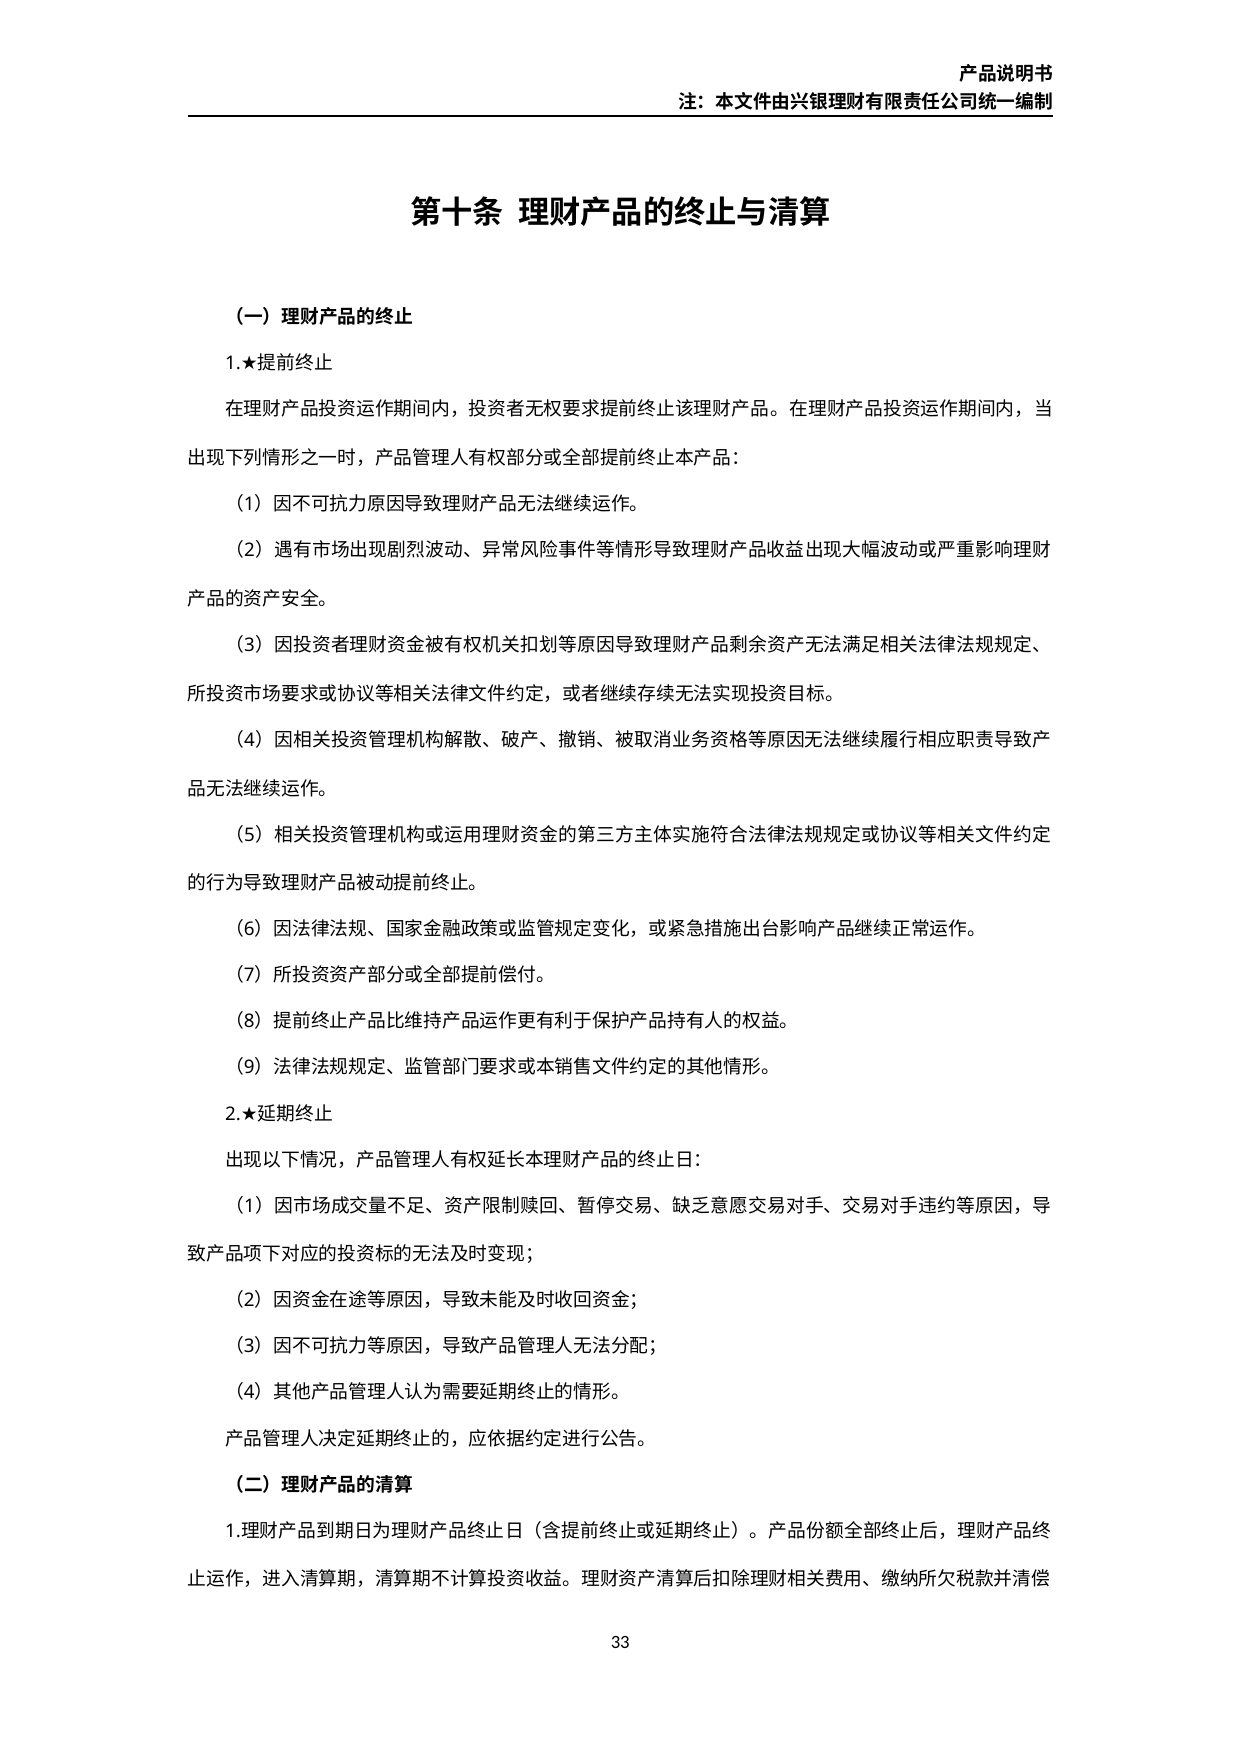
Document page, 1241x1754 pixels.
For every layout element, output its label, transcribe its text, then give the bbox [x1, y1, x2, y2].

text 出现以下情况，产品管理人有权延长本理财产品的终止日： [187, 1142, 1053, 1174]
text （5）相关投资管理机构或运用理财资金的第三方主体实施符合法律法规规定或协议等相关文件约定的行为导致理财产品被动提前终止。 [187, 817, 1053, 898]
text 1.★提前终止 [187, 345, 1053, 378]
text 2.★延期终止 [187, 1096, 1053, 1128]
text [187, 1513, 1053, 1594]
text （3）因投资者理财资金被有权机关扣划等原因导致理财产品剩余资产无法满足相关法律法规规定、所投资市场要求或协议等相关法律文件约定，或者继续存续无法实现投资目标。 [187, 627, 1053, 708]
text （4）因相关投资管理机构解散、破产、撤销、被取消业务资格等原因无法继续履行相应职责导致产品无法继续运作。 [187, 722, 1053, 803]
text （8）提前终止产品比维持产品运作更有利于保护产品持有人的权益。 [187, 1003, 1053, 1036]
text （7）所投资资产部分或全部提前偿付。 [187, 957, 1053, 990]
text （3）因不可抗力等原因，导致产品管理人无法分配； [187, 1328, 1053, 1361]
text （9）法律法规规定、监管部门要求或本销售文件约定的其他情形。 [187, 1049, 1053, 1082]
text （1）因不可抗力原因导致理财产品无法继续运作。 [187, 486, 1053, 519]
text （1）因市场成交量不足、资产限制赎回、暂停交易、缺乏意愿交易对手、交易对手违约等原因，导致产品项下对应的投资标的无法及时变现； [187, 1188, 1053, 1269]
text （二）理财产品的清算 [187, 1467, 1053, 1499]
text （2）遇有市场出现剧烈波动、异常风险事件等情形导致理财产品收益出现大幅波动或严重影响理财产品的资产安全。 [187, 532, 1053, 613]
text （4）其他产品管理人认为需要延期终止的情形。 [187, 1374, 1053, 1407]
text 产品管理人决定延期终止的，应依据约定进行公告。 [187, 1421, 1053, 1453]
text （2）因资金在途等原因，导致未能及时收回资金； [187, 1282, 1053, 1315]
text （6）因法律法规、国家金融政策或监管规定变化，或紧急措施出台影响产品继续正常运作。 [187, 911, 1053, 944]
text （一）理财产品的终止 [187, 299, 1053, 332]
subtitle 第十条 理财产品的终止与清算 [187, 177, 1053, 242]
text 在理财产品投资运作期间内，投资者无权要求提前终止该理财产品。在理财产品投资运作期间内，当出现下列情形之一时，产品管理人有权部分或全部提前终止本产品： [187, 391, 1053, 473]
